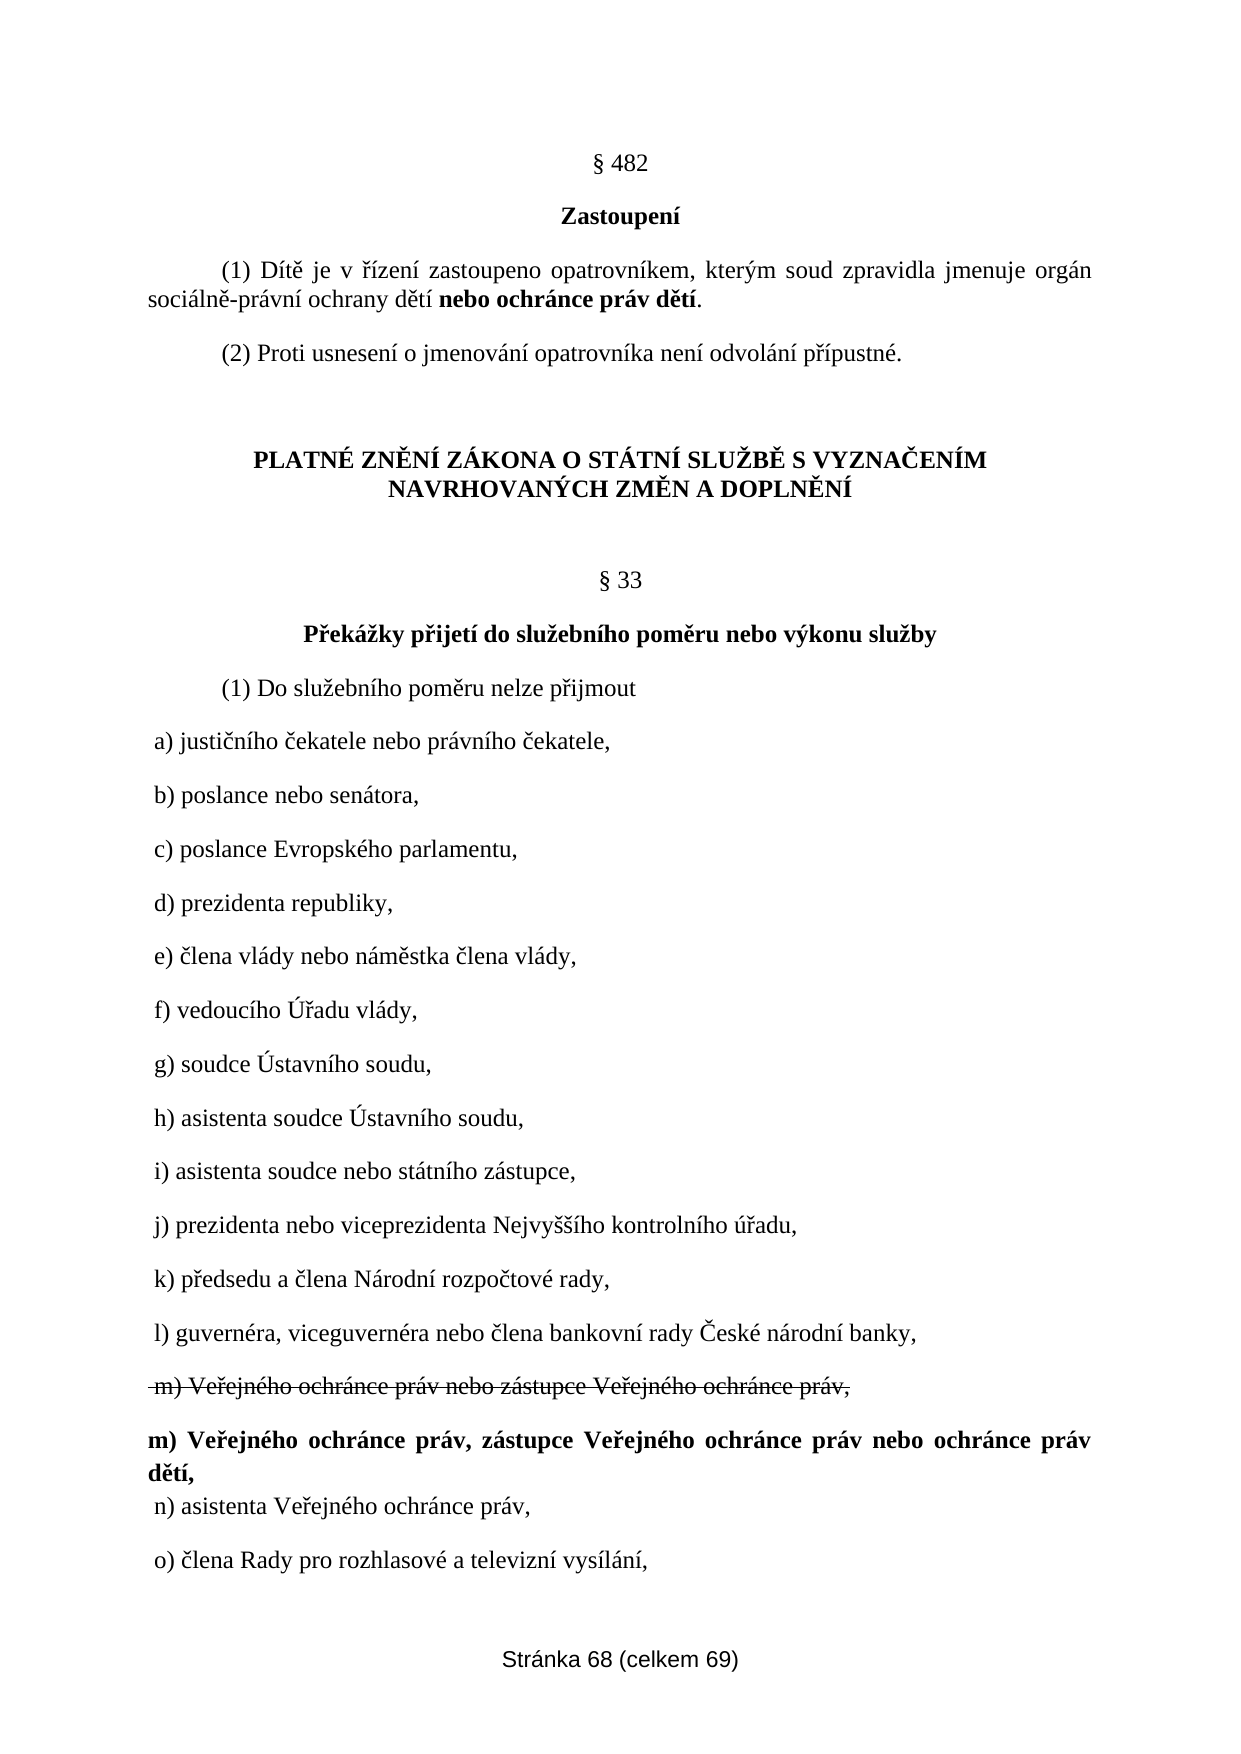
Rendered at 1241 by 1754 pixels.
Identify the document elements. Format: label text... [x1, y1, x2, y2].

text i) asistenta soudce nebo státního zástupce, [148, 1156, 1093, 1185]
text b) poslance nebo senátora, [148, 780, 1093, 809]
text j) prezidenta nebo viceprezidenta Nejvyššího kontrolního úřadu, [148, 1210, 1093, 1239]
text Zastoupení [148, 201, 1093, 230]
text (1) Dítě je v řízení zastoupeno opatrovníkem, kterým soud zpravidla jmenuje orgán sociálně-právní ochrany dětí nebo ochránce práv dětí. [148, 255, 1093, 313]
text e) člena vlády nebo náměstka člena vlády, [148, 941, 1093, 970]
text (2) Proti usnesení o jmenování opatrovníka není odvolání přípustné. [148, 338, 1093, 366]
text m) Veřejného ochránce práv, zástupce Veřejného ochránce práv nebo ochránce práv dětí, [148, 1425, 1093, 1487]
text c) poslance Evropského parlamentu, [148, 834, 1093, 863]
text l) guvernéra, viceguvernéra nebo člena bankovní rady České národní banky, [148, 1318, 1093, 1346]
text § 33 [148, 565, 1093, 594]
text d) prezidenta republiky, [148, 888, 1093, 916]
text a) justičního čekatele nebo právního čekatele, [148, 726, 1093, 755]
text o) člena Rady pro rozhlasové a televizní vysílání, [148, 1545, 1093, 1574]
text (1) Do služebního poměru nelze přijmout [148, 673, 1093, 701]
text g) soudce Ústavního soudu, [148, 1049, 1093, 1078]
text k) předsedu a člena Národní rozpočtové rady, [148, 1264, 1093, 1293]
text f) vedoucího Úřadu vlády, [148, 995, 1093, 1024]
text Překážky přijetí do služebního poměru nebo výkonu služby [148, 619, 1093, 648]
text h) asistenta soudce Ústavního soudu, [148, 1103, 1093, 1131]
text PLATNÉ ZNĚNÍ ZÁKONA O STÁTNÍ SLUŽBĚ S VYZNAČENÍM NAVRHOVANÝCH ZMĚN A DOPLNĚNÍ [148, 445, 1093, 503]
text § 482 [148, 148, 1093, 176]
text m) Veřejného ochránce práv nebo zástupce Veřejného ochránce práv, [148, 1371, 1093, 1400]
text n) asistenta Veřejného ochránce práv, [148, 1491, 1093, 1520]
